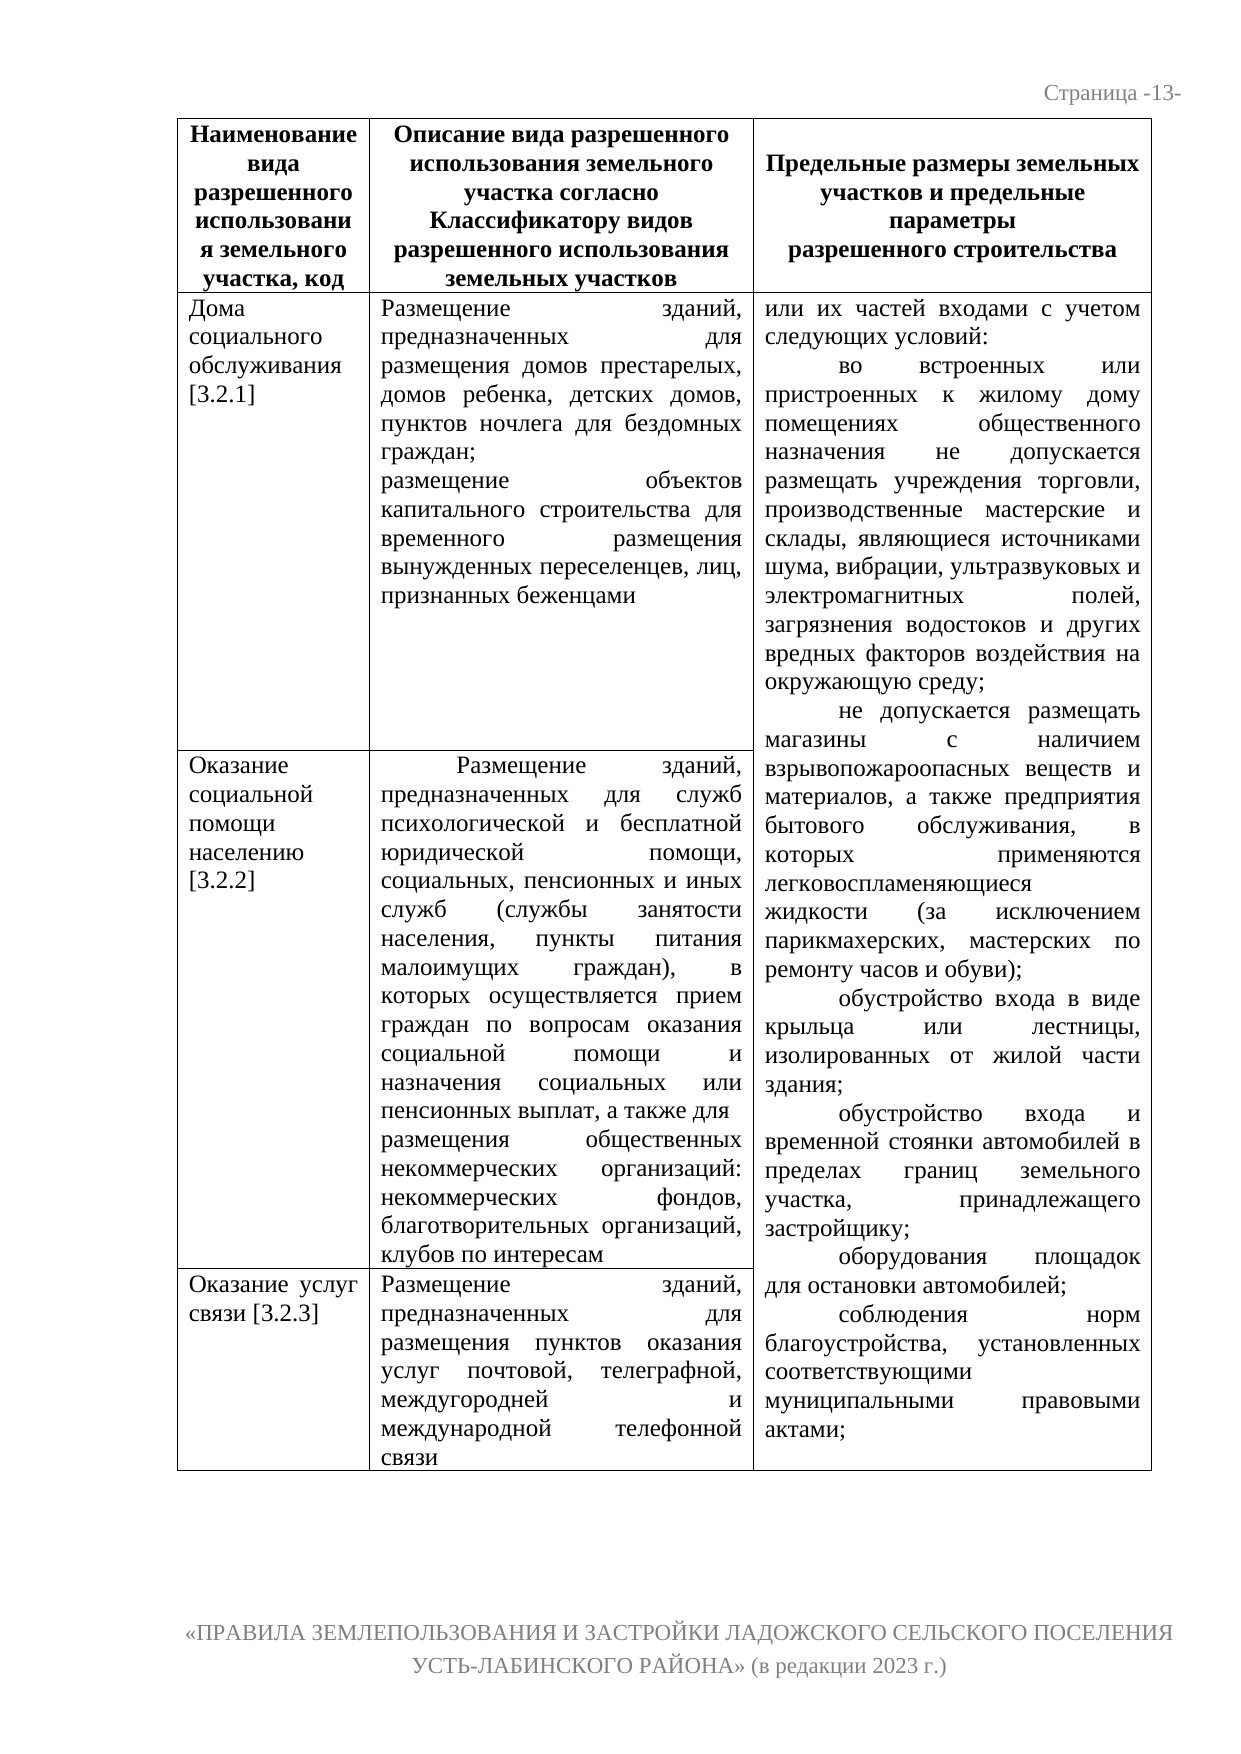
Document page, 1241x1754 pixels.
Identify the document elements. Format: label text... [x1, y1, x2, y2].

table_header Описание вида разрешенного использования земельного участка согласно Классификатору видов разрешенного использования земельных участков [370, 119, 753, 292]
table_cell Размещение зданий, предназначенных для служб психологической и бесплатной юридической помощи, социальных, пенсионных и иных служб (службы занятости населения, пункты питания малоимущих граждан), в которых осуществляется прием граждан по вопросам оказания социальной помощи и назначения социальных или пенсионных выплат, а также для размещения общественных некоммерческих организаций: некоммерческих фондов, благотворительных организаций, клубов по интересам [370, 751, 753, 1268]
table_header Наименование вида разрешенного использования земельного участка, код [178, 119, 369, 292]
table_cell Оказание услуг связи [3.2.3] [178, 1269, 369, 1470]
table_cell Дома социального обслуживания [3.2.1] [178, 293, 369, 749]
table_cell Размещение зданий, предназначенных для размещения домов престарелых, домов ребенка, детских домов, пунктов ночлега для бездомных граждан; размещение объектов капитального строительства для временного размещения вынужденных переселенцев, лиц, признанных беженцами [370, 293, 753, 749]
table_cell Размещение зданий, предназначенных для размещения пунктов оказания услуг почтовой, телеграфной, междугородней и международной телефонной связи [370, 1269, 753, 1470]
table_cell Оказание социальной помощи населению [3.2.2] [178, 751, 369, 1268]
table_header Предельные размеры земельных участков и предельные параметры разрешенного строительства [754, 119, 1151, 292]
